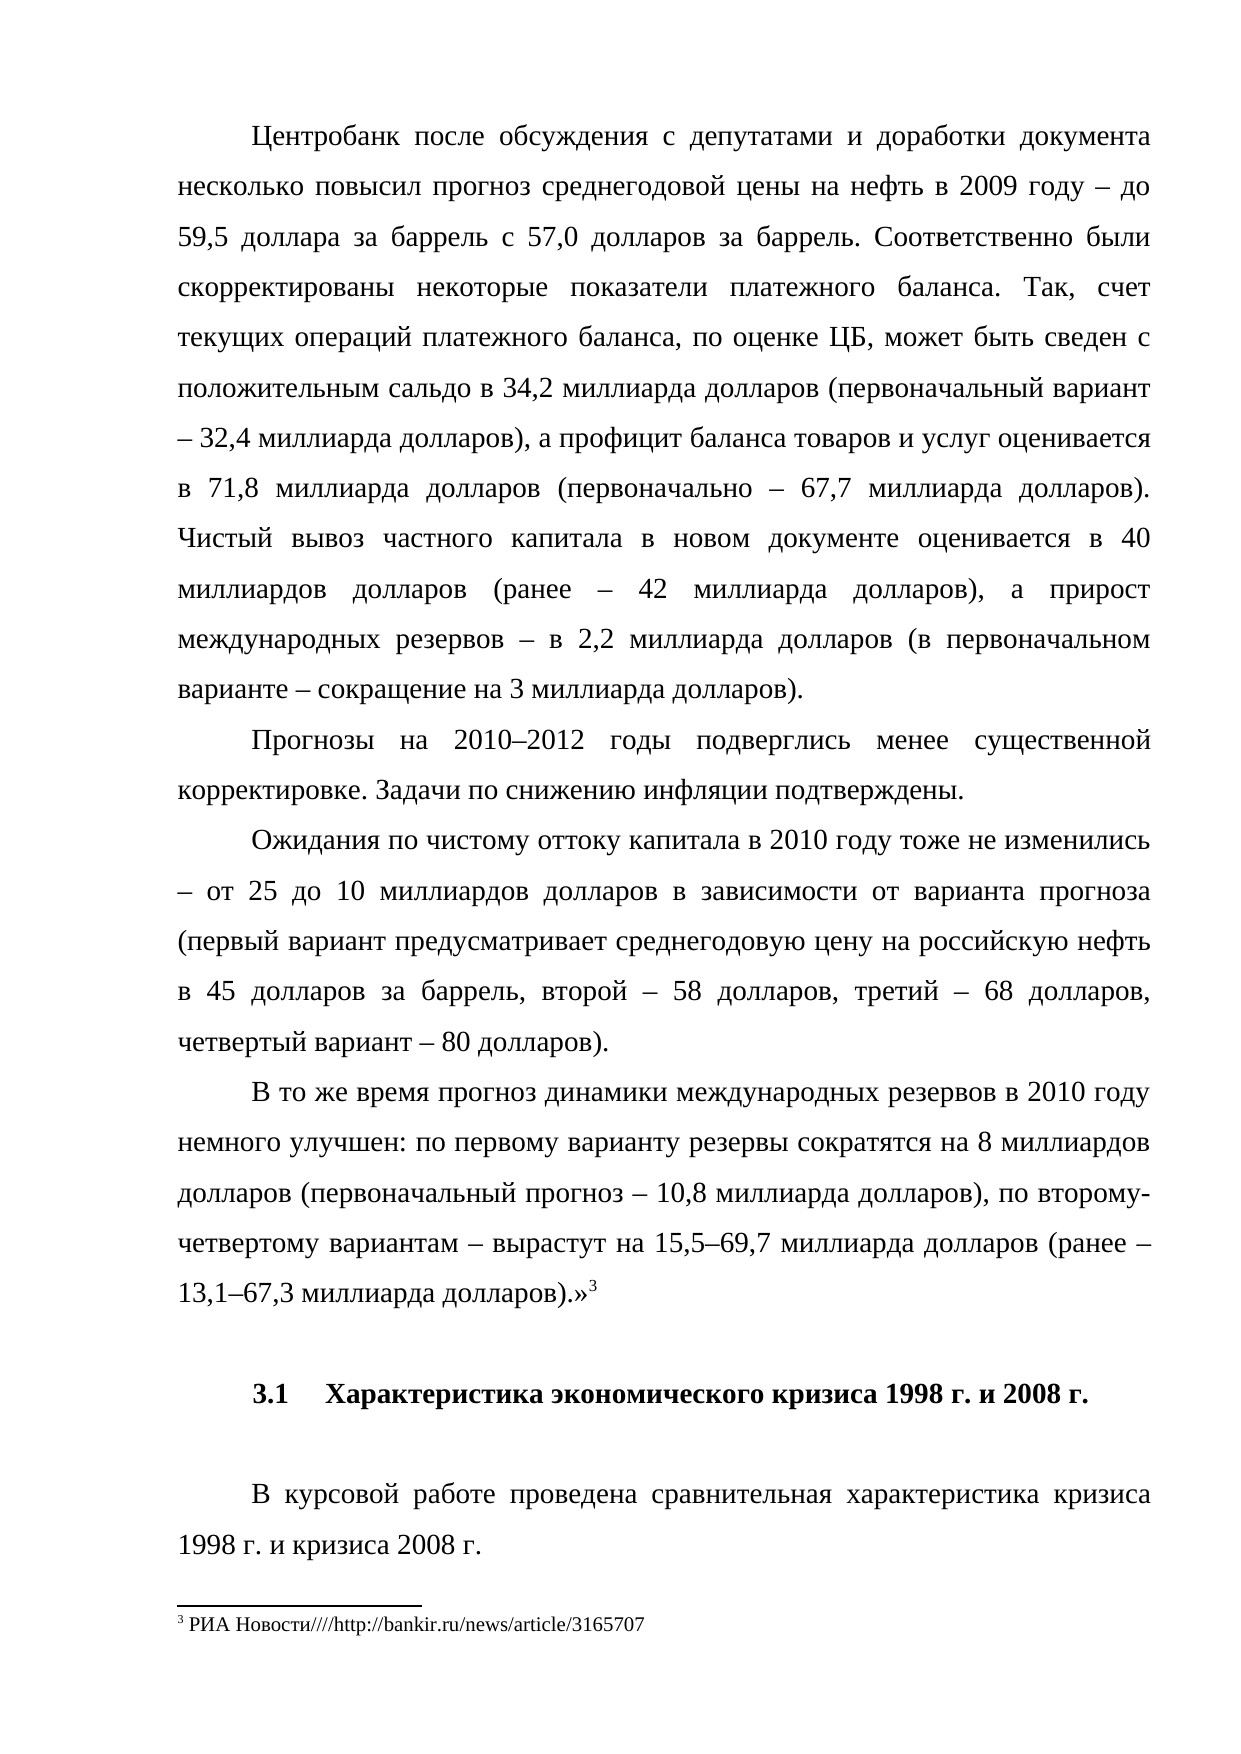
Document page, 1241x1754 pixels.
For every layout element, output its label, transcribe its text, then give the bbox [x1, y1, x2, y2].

text Ожидания по чистому оттоку капитала в 2010 году тоже не изменились – от 25 до 10 миллиардов долларов в зависимости от варианта прогноза (первый вариант предусматривает среднегодовую цену на российскую нефть в 45 долларов за баррель, второй – 58 долларов, третий – 68 долларов, четвертый вариант – 80 долларов). [177, 822, 1152, 1057]
list Характеристика экономического кризиса 1998 г. и 2008 г. [177, 1376, 1152, 1409]
text Прогнозы на 2010–2012 годы подверглись менее существенной корректировке. Задачи по снижению инфляции подтверждены. [177, 722, 1152, 806]
text В курсовой работе проведена сравнительная характеристика кризиса 1998 г. и кризиса 2008 г. [177, 1477, 1152, 1560]
text В то же время прогноз динамики международных резервов в 2010 году немного улучшен: по первому варианту резервы сократятся на 8 миллиардов долларов (первоначальный прогноз – 10,8 миллиарда долларов), по второму-четвертому вариантам – вырастут на 15,5–69,7 миллиарда долларов (ранее – 13,1–67,3 миллиарда долларов).» [177, 1074, 1152, 1309]
text Центробанк после обсуждения с депутатами и доработки документа несколько повысил прогноз среднегодовой цены на нефть в 2009 году – до 59,5 доллара за баррель с 57,0 долларов за баррель. Соответственно были скорректированы некоторые показатели платежного баланса. Так, счет текущих операций платежного баланса, по оценке ЦБ, может быть сведен с положительным сальдо в 34,2 миллиарда долларов (первоначальный вариант – 32,4 миллиарда долларов), а профицит баланса товаров и услуг оценивается в 71,8 миллиарда долларов (первоначально – 67,7 миллиарда долларов). Чистый вывоз частного капитала в новом документе оценивается в 40 миллиардов долларов (ранее – 42 миллиарда долларов), а прирост международных резервов – в 2,2 миллиарда долларов (в первоначальном варианте – сокращение на 3 миллиарда долларов). [177, 118, 1152, 705]
